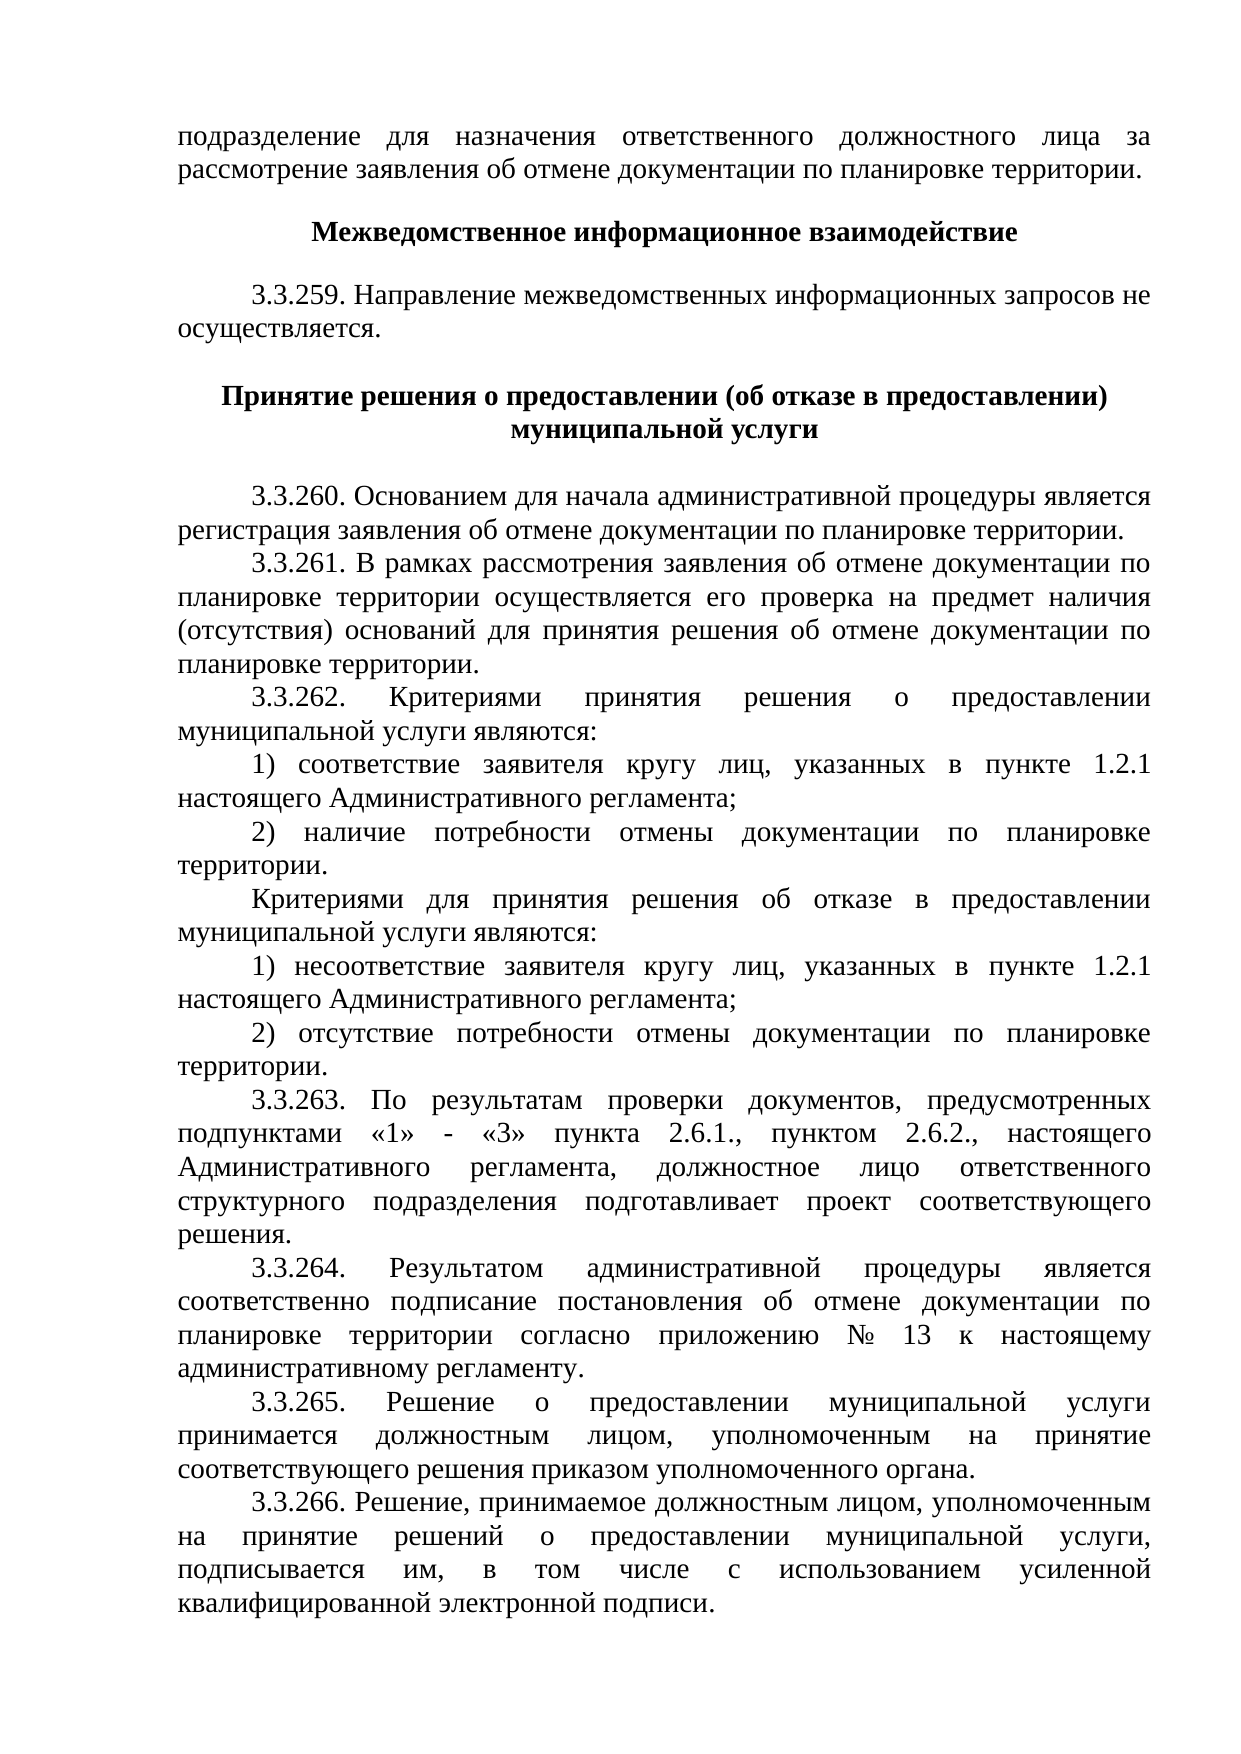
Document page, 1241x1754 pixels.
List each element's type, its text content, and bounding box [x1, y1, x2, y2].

text 1) несоответствие заявителя кругу лиц, указанных в пункте 1.2.1 настоящего Административного регламента; [177, 948, 1152, 1015]
text Критериями для принятия решения об отказе в предоставлении муниципальной услуги являются: [177, 881, 1152, 948]
text 1) соответствие заявителя кругу лиц, указанных в пункте 1.2.1 настоящего Административного регламента; [177, 747, 1152, 814]
text 3.3.262. Критериями принятия решения о предоставлении муниципальной услуги являются: [177, 679, 1152, 747]
text 3.3.265. Решение о предоставлении муниципальной услуги принимается должностным лицом, уполномоченным на принятие соответствующего решения приказом уполномоченного органа. [177, 1384, 1152, 1484]
text 3.3.266. Решение, принимаемое должностным лицом, уполномоченным на принятие решений о предоставлении муниципальной услуги, подписывается им, в том числе с использованием усиленной квалифицированной электронной подписи. [177, 1484, 1152, 1619]
subtitle Принятие решения о предоставлении (об отказе в предоставлении) муниципальной услуги [177, 378, 1152, 445]
subtitle Межведомственное информационное взаимодействие [177, 214, 1152, 248]
text 3.3.260. Основанием для начала административной процедуры является регистрация заявления об отмене документации по планировке территории. [177, 478, 1152, 545]
text 3.3.263. По результатам проверки документов, предусмотренных подпунктами «1» - «3» пункта 2.6.1., пунктом 2.6.2., настоящего Административного регламента, должностное лицо ответственного структурного подразделения подготавливает проект соответствующего решения. [177, 1082, 1152, 1250]
text 3.3.259. Направление межведомственных информационных запросов не осуществляется. [177, 277, 1152, 344]
text 2) наличие потребности отмены документации по планировке территории. [177, 814, 1152, 881]
text 3.3.264. Результатом административной процедуры является соответственно подписание постановления об отмене документации по планировке территории согласно приложению № 13 к настоящему административному регламенту. [177, 1250, 1152, 1384]
text 3.3.261. В рамках рассмотрения заявления об отмене документации по планировке территории осуществляется его проверка на предмет наличия (отсутствия) оснований для принятия решения об отмене документации по планировке территории. [177, 545, 1152, 679]
text 2) отсутствие потребности отмены документации по планировке территории. [177, 1015, 1152, 1082]
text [177, 118, 1152, 185]
